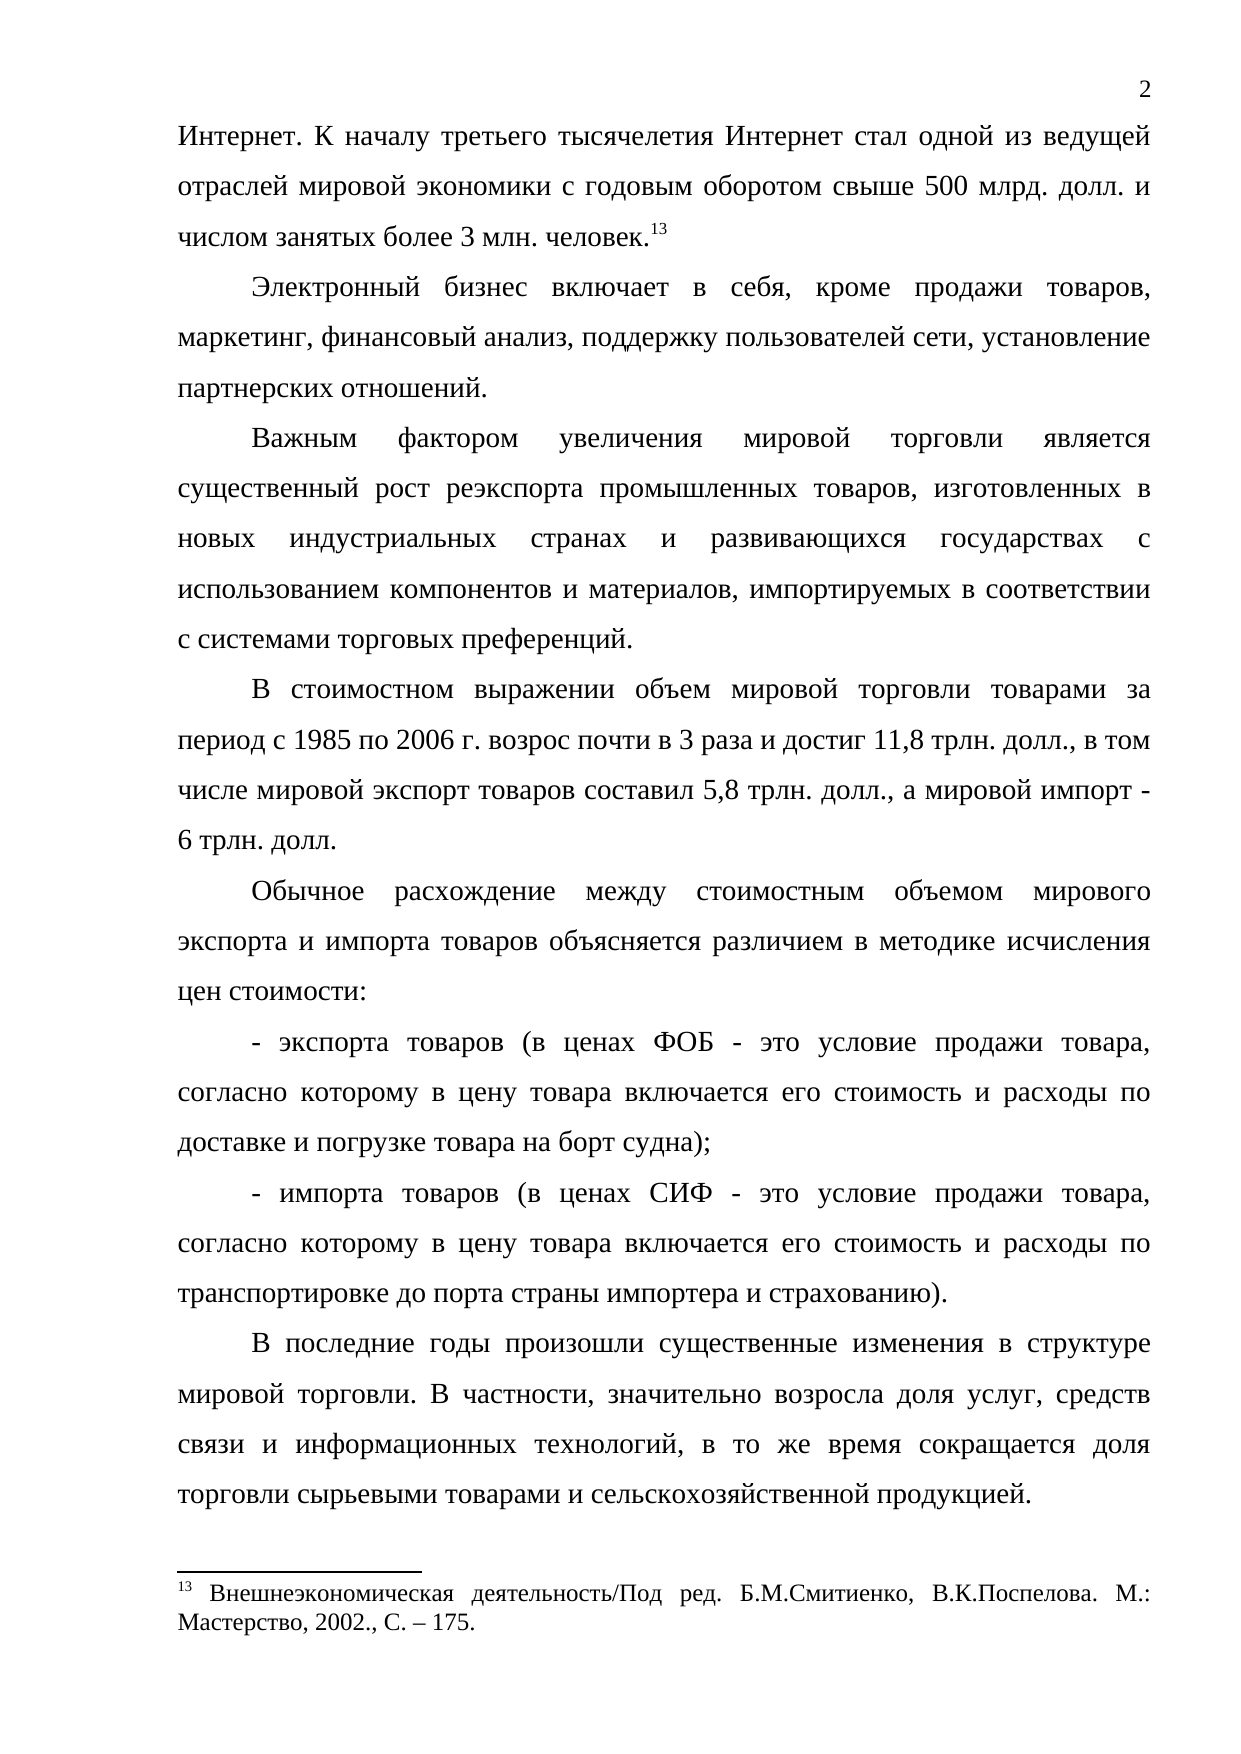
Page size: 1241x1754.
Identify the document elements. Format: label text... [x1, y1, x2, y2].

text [177, 118, 1152, 252]
text Обычное расхождение между стоимостным объемом мирового экспорта и импорта товаров объясняется различием в методике исчисления цен стоимости: [177, 873, 1152, 1007]
text В стоимостном выражении объем мировой торговли товарами за период с 1985 по 2006 г. возрос почти в 3 раза и достиг 11,8 трлн. долл., в том числе мировой экспорт товаров составил 5,8 трлн. долл., а мировой импорт - 6 трлн. долл. [177, 672, 1152, 856]
text - экспорта товаров (в ценах ФОБ - это условие продажи товара, согласно которому в цену товара включается его стоимость и расходы по доставке и погрузке товара на борт судна); [177, 1024, 1152, 1158]
text - импорта товаров (в ценах СИФ - это условие продажи товара, согласно которому в цену товара включается его стоимость и расходы по транспортировке до порта страны импортера и страхованию). [177, 1175, 1152, 1309]
text Важным фактором увеличения мировой торговли является существенный рост реэкспорта промышленных товаров, изготовленных в новых индустриальных странах и развивающихся государствах с использованием компонентов и материалов, импортируемых в соответствии с системами торговых преференций. [177, 420, 1152, 655]
text В последние годы произошли существенные изменения в структуре мировой торговли. В частности, значительно возросла доля услуг, средств связи и информационных технологий, в то же время сокращается доля торговли сырьевыми товарами и сельскохозяйственной продукцией. [177, 1326, 1152, 1510]
text Электронный бизнес включает в себя, кроме продажи товаров, маркетинг, финансовый анализ, поддержку пользователей сети, установление партнерских отношений. [177, 269, 1152, 403]
